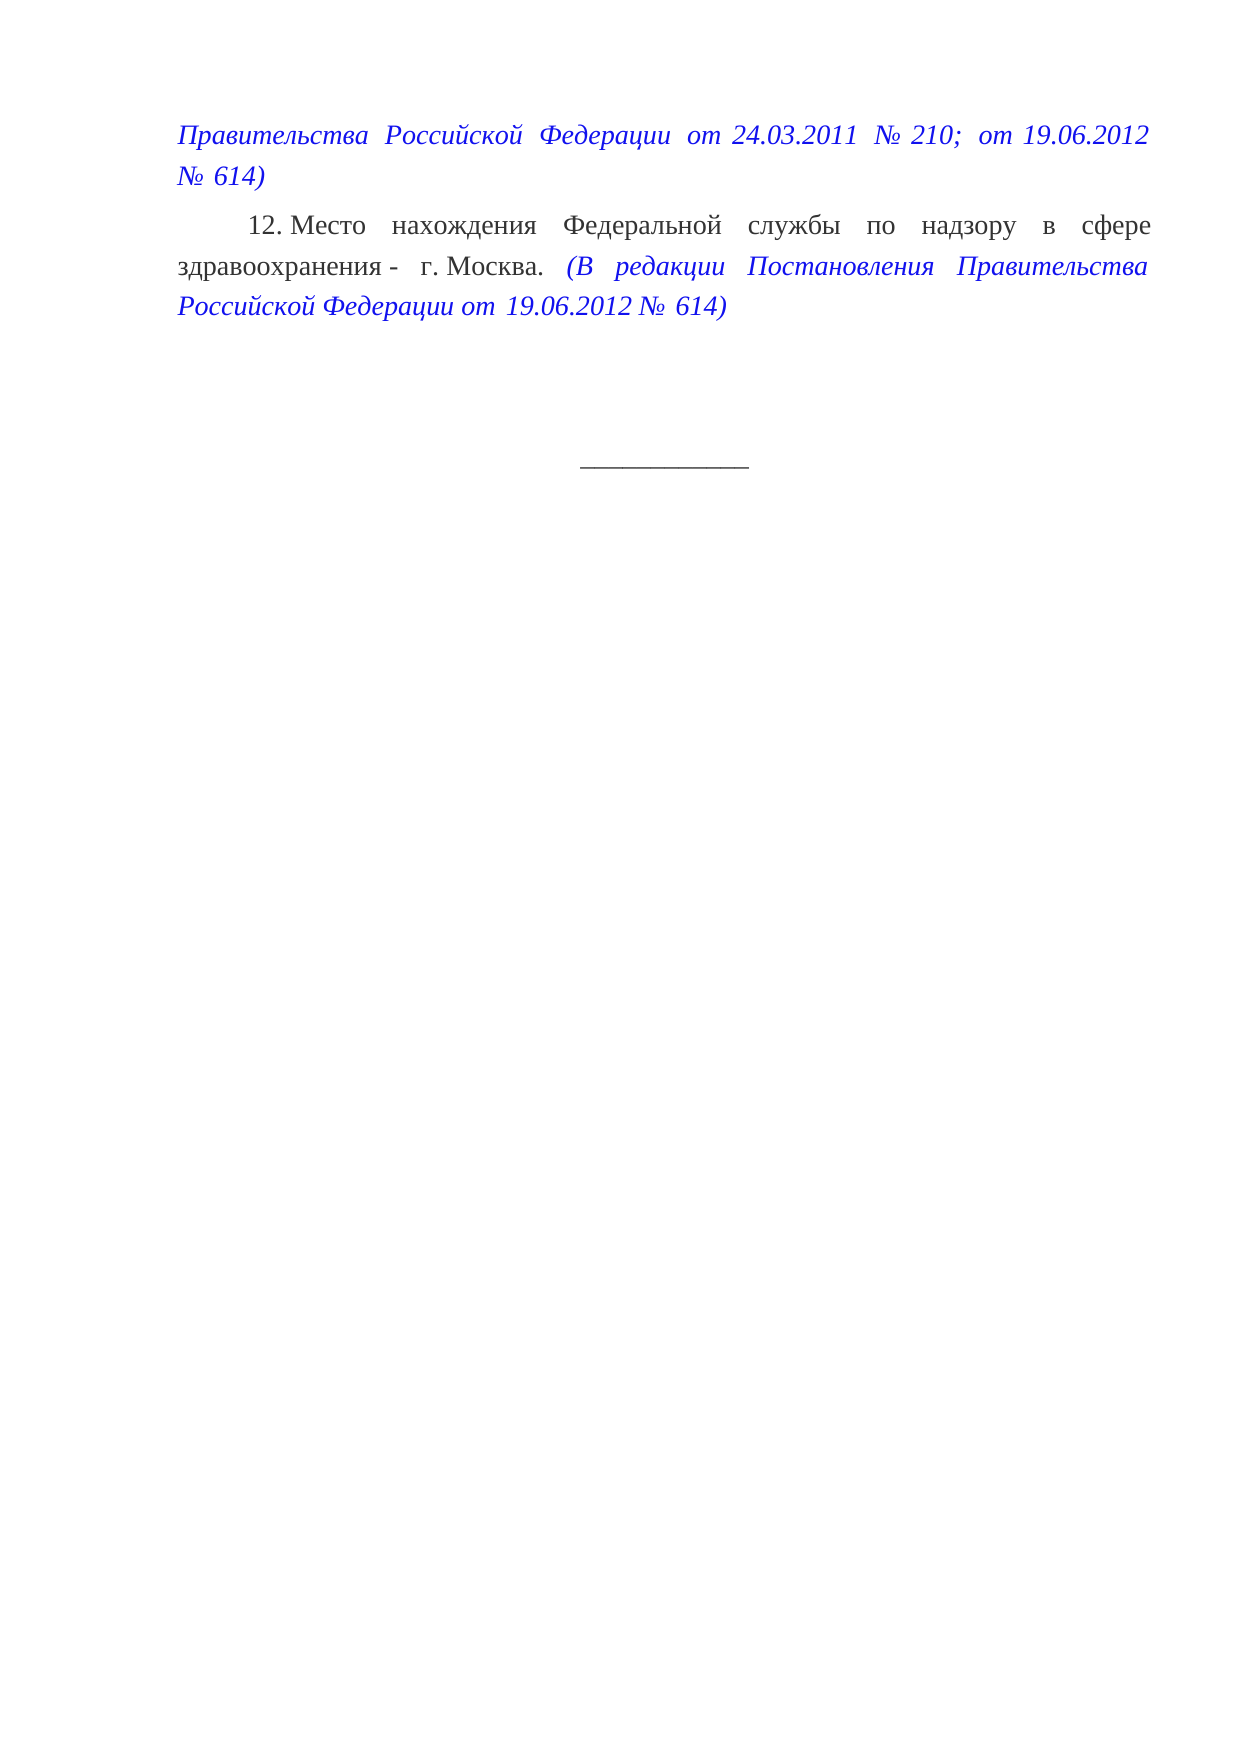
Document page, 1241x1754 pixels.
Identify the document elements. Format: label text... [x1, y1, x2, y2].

text 12. Место нахождения Федеральной службы по надзору в сфере здравоохранения - г. Москва. (В редакции Постановления Правительства Российской Федерации от 19.06.2012 № 614) [177, 208, 1152, 322]
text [177, 118, 1152, 191]
text ____________ [247, 438, 1081, 471]
